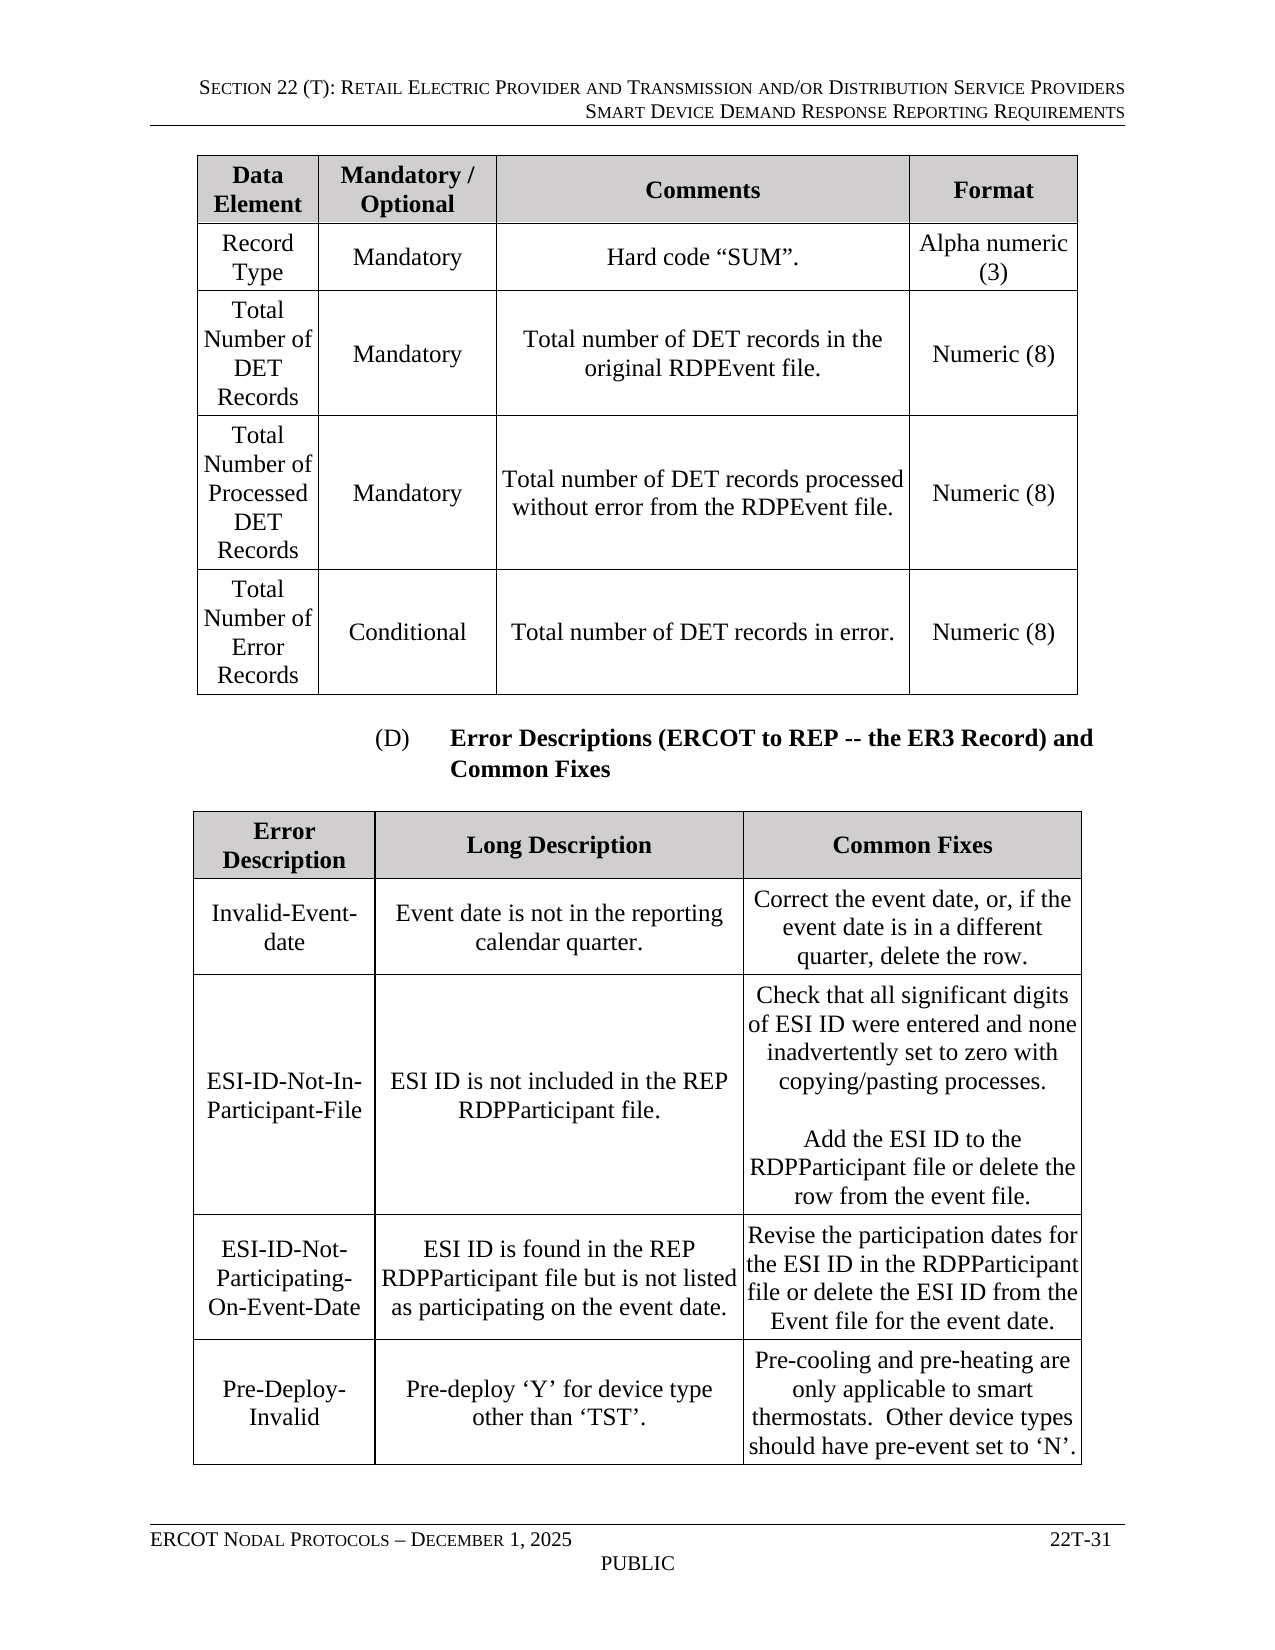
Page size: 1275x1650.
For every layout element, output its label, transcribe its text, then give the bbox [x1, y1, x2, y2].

table_header Common Fixes [744, 812, 1081, 878]
table_cell Total number of DET records in the original RDPEvent file. [497, 291, 909, 415]
table_cell Alpha numeric (3) [910, 224, 1077, 290]
table_cell ESI-ID-Not-Participating-On-Event-Date [194, 1215, 374, 1339]
table_cell ESI-ID-Not-In-Participant-File [194, 975, 374, 1214]
table_cell Check that all significant digits of ESI ID were entered and none inadvertently set to zero with copying/pasting processes. Add the ESI ID to the RDPParticipant file or delete the row from the event file. [744, 975, 1081, 1214]
table_header Long Description [376, 812, 743, 878]
table_cell Correct the event date, or, if the event date is in a different quarter, delete the row. [744, 879, 1081, 974]
table_cell ESI ID is found in the REP RDPParticipant file but is not listed as participating on the event date. [376, 1215, 743, 1339]
table_cell Mandatory [319, 416, 496, 569]
table_header Data Element [198, 156, 318, 222]
table_cell Numeric (8) [910, 416, 1077, 569]
table_cell Event date is not in the reporting calendar quarter. [376, 879, 743, 974]
table_cell Hard code “SUM”. [497, 224, 909, 290]
text (D) Error Descriptions (ERCOT to REP -- the ER3 Record) and Common Fixes [375, 723, 1125, 783]
table_cell Numeric (8) [910, 570, 1077, 694]
table_cell Pre-Deploy-Invalid [194, 1340, 374, 1464]
table_cell Conditional [319, 570, 496, 694]
table_cell ESI ID is not included in the REP RDPParticipant file. [376, 975, 743, 1214]
table_cell Record Type [198, 224, 318, 290]
table_header Error Description [194, 812, 374, 878]
table_cell Mandatory [319, 224, 496, 290]
table_header Format [910, 156, 1077, 222]
table_cell Numeric (8) [910, 291, 1077, 415]
table_header Comments [497, 156, 909, 222]
table_cell Total Number of DET Records [198, 291, 318, 415]
table_cell Pre-deploy ‘Y’ for device type other than ‘TST’. [376, 1340, 743, 1464]
table_header Mandatory / Optional [319, 156, 496, 222]
table_cell Revise the participation dates for the ESI ID in the RDPParticipant file or delete the ESI ID from the Event file for the event date. [744, 1215, 1081, 1339]
table_cell Mandatory [319, 291, 496, 415]
table_cell Total Number of Error Records [198, 570, 318, 694]
table_cell Pre-cooling and pre-heating are only applicable to smart thermostats. Other device types should have pre-event set to ‘N’. [744, 1340, 1081, 1464]
table_cell Total Number of Processed DET Records [198, 416, 318, 569]
table_cell Total number of DET records processed without error from the RDPEvent file. [497, 416, 909, 569]
table_cell Total number of DET records in error. [497, 570, 909, 694]
table_cell Invalid-Event-date [194, 879, 374, 974]
